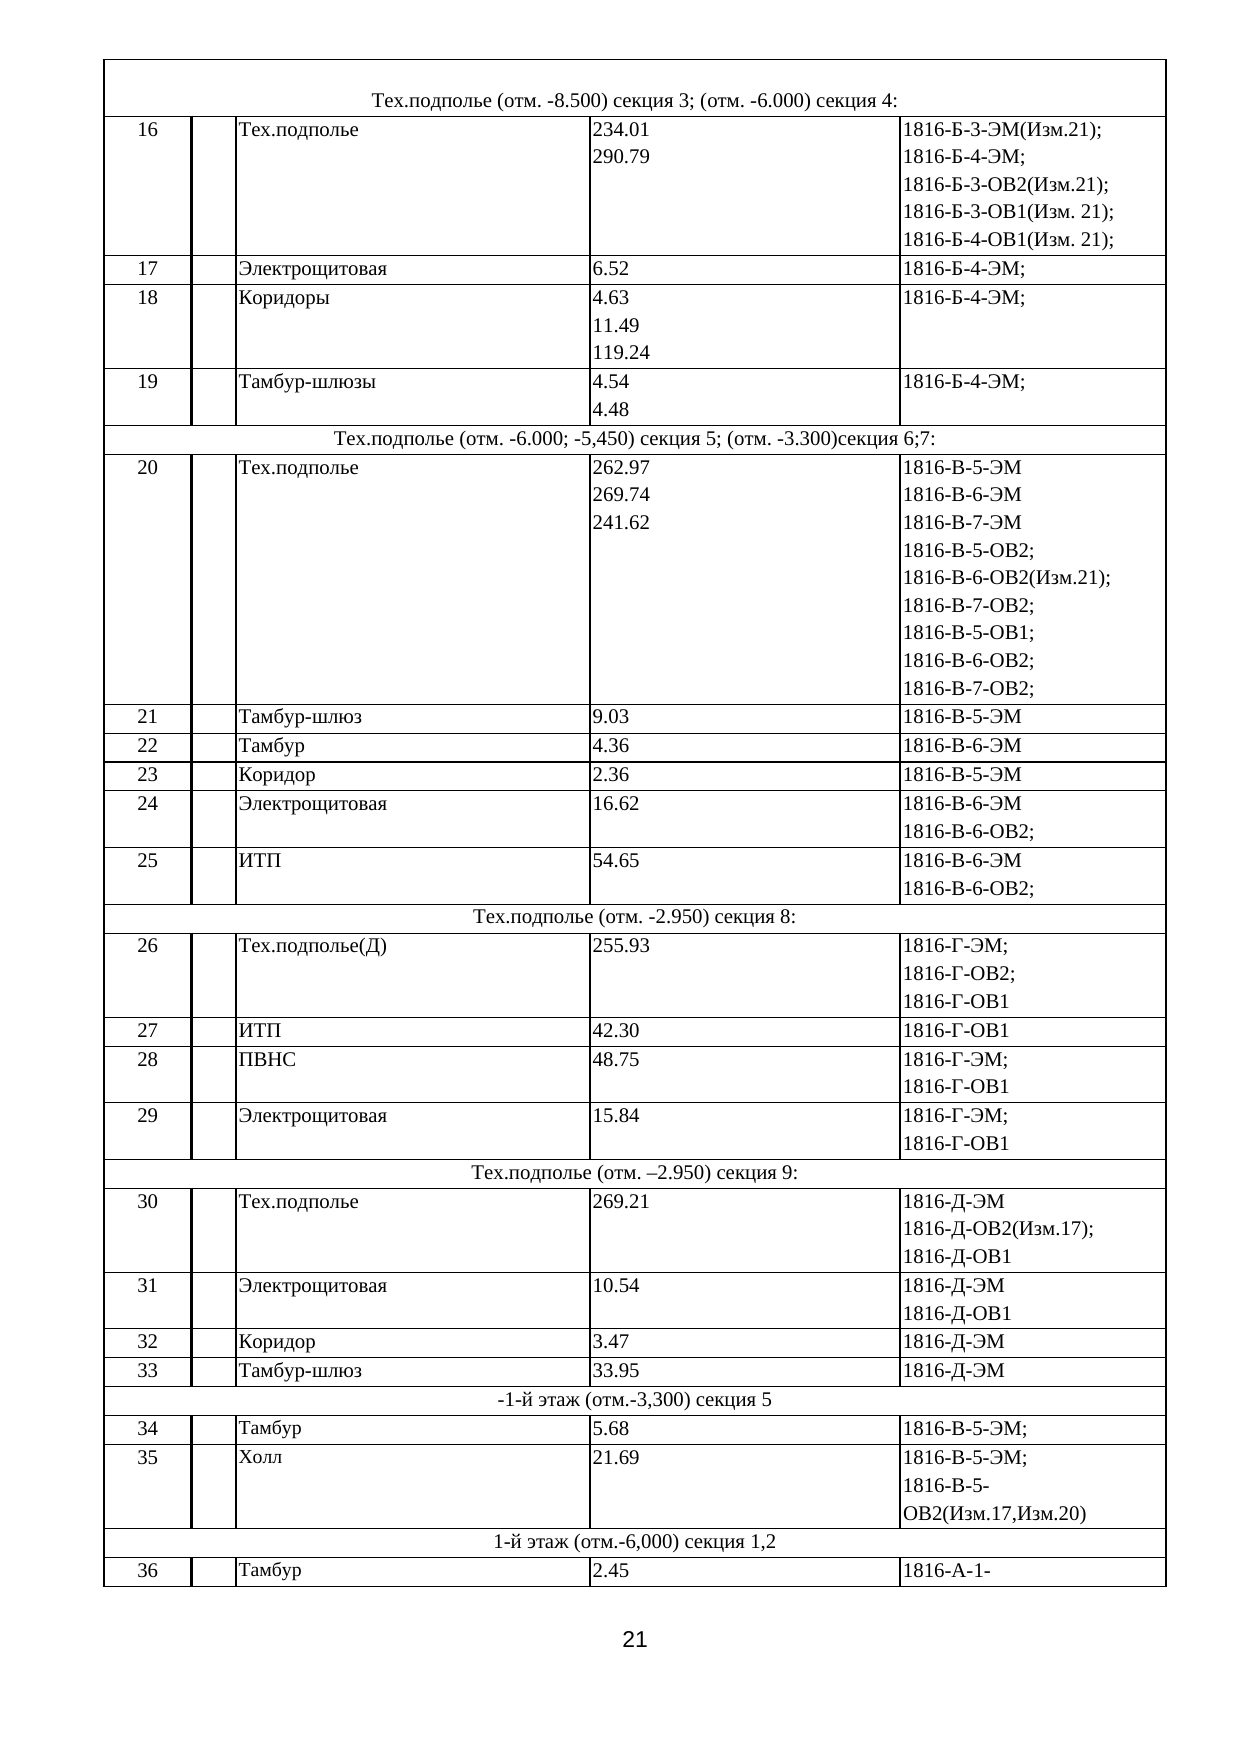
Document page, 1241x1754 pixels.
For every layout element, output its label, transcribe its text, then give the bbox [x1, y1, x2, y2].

table_cell 16 [105, 117, 190, 255]
table_cell ИТП [237, 1018, 589, 1046]
table_cell [193, 934, 235, 1017]
table_cell 1816-В-5-ЭМ; [901, 1416, 1165, 1444]
table_cell 1816-Д-ЭМ 1816-Д-ОВ2(Изм.17); 1816-Д-ОВ1 [901, 1189, 1165, 1272]
table_cell 18 [105, 285, 190, 368]
table_cell Тамбур [237, 1416, 589, 1444]
table_cell 10.54 [591, 1273, 899, 1328]
table_cell 1816-Б-4-ЭМ; [901, 369, 1165, 425]
table_cell 269.21 [591, 1189, 899, 1272]
table_cell Тех.подполье (отм. –2.950) секция 9: [105, 1160, 1165, 1188]
table_cell 16.62 [591, 791, 899, 847]
table_cell 19 [105, 369, 190, 425]
table_cell 32 [105, 1329, 190, 1357]
table_cell 1816-Д-ЭМ 1816-Д-ОВ1 [901, 1273, 1165, 1328]
table_cell 21 [105, 705, 190, 732]
table_cell 1816-В-6-ЭМ 1816-В-6-ОВ2; [901, 791, 1165, 847]
table_cell 1816-В-5-ЭМ 1816-В-6-ЭМ 1816-В-7-ЭМ 1816-В-5-ОВ2; 1816-В-6-ОВ2(Изм.21); 1816-В-7-ОВ2; 1816-В-5-ОВ1; 1816-В-6-ОВ2; 1816-В-7-ОВ2; [901, 455, 1165, 703]
table_cell 15.84 [591, 1103, 899, 1159]
table_cell 234.01 290.79 [591, 117, 899, 255]
table_cell Электрощитовая [237, 791, 589, 847]
table_cell [193, 256, 235, 284]
table_cell [193, 1189, 235, 1272]
table_cell [193, 1103, 235, 1159]
table_cell 48.75 [591, 1047, 899, 1102]
table_cell Коридор [237, 763, 589, 790]
table_cell [193, 1018, 235, 1046]
table_cell 30 [105, 1189, 190, 1272]
table_cell 29 [105, 1103, 190, 1159]
table_cell Тамбур-шлюзы [237, 369, 589, 425]
table_cell 6.52 [591, 256, 899, 284]
table_cell 4.54 4.48 [591, 369, 899, 425]
table_cell [193, 1273, 235, 1328]
table_cell 1816-Д-ЭМ [901, 1329, 1165, 1357]
table_cell 255.93 [591, 934, 899, 1017]
table_cell Электрощитовая [237, 1273, 589, 1328]
table_cell Тех.подполье [237, 455, 589, 703]
table_cell 22 [105, 734, 190, 761]
table_cell 1816-Г-ЭМ; 1816-Г-ОВ1 [901, 1103, 1165, 1159]
table_cell 21.69 [591, 1445, 899, 1528]
table_cell 2.36 [591, 763, 899, 790]
table_cell Тамбур-шлюз [237, 705, 589, 732]
table_cell 1816-Б-3-ЭМ(Изм.21); 1816-Б-4-ЭМ; 1816-Б-3-ОВ2(Изм.21); 1816-Б-3-ОВ1(Изм. 21); 1816-Б-4-ОВ1(Изм. 21); [901, 117, 1165, 255]
table_cell 1816-В-6-ЭМ 1816-В-6-ОВ2; [901, 848, 1165, 903]
table_cell 35 [105, 1445, 190, 1528]
table_cell ПВНС [237, 1047, 589, 1102]
table_cell 1816-В-5-ЭМ [901, 705, 1165, 732]
table_cell [193, 1329, 235, 1357]
table_cell [193, 1416, 235, 1444]
table_cell Коридор [237, 1329, 589, 1357]
table_cell Холл [237, 1445, 589, 1528]
table_cell 5.68 [591, 1416, 899, 1444]
table_cell 42.30 [591, 1018, 899, 1046]
table_cell Тамбур-шлюз [237, 1358, 589, 1386]
table_cell 1816-В-5-ЭМ; 1816-В-5-ОВ2(Изм.17,Изм.20) [901, 1445, 1165, 1528]
table_cell 17 [105, 256, 190, 284]
table_cell [193, 117, 235, 255]
table_cell 25 [105, 848, 190, 903]
table_cell ИТП [237, 848, 589, 903]
table_cell [193, 369, 235, 425]
table_cell 1816-Б-4-ЭМ; [901, 256, 1165, 284]
table_cell 2.45 [591, 1558, 899, 1586]
table_cell 36 [105, 1558, 190, 1586]
table_cell [193, 763, 235, 790]
table_cell 20 [105, 455, 190, 703]
table_cell 1-й этаж (отм.-6,000) секция 1,2 [105, 1529, 1165, 1557]
table_cell Коридоры [237, 285, 589, 368]
table_cell Тамбур [237, 1558, 589, 1586]
table_cell Тех.подполье [237, 117, 589, 255]
table_cell [193, 705, 235, 732]
table_cell [193, 285, 235, 368]
table_cell 33.95 [591, 1358, 899, 1386]
table_cell 28 [105, 1047, 190, 1102]
table_cell 4.36 [591, 734, 899, 761]
table_cell Тамбур [237, 734, 589, 761]
table_cell 23 [105, 763, 190, 790]
table_cell 33 [105, 1358, 190, 1386]
table_cell [193, 791, 235, 847]
table_cell 1816-В-6-ЭМ [901, 734, 1165, 761]
table_cell 4.63 11.49 119.24 [591, 285, 899, 368]
table_cell Тех.подполье(Д) [237, 934, 589, 1017]
table_cell Тех.подполье (отм. -6.000; -5,450) секция 5; (отм. -3.300)секция 6;7: [105, 426, 1165, 454]
table_cell [193, 1358, 235, 1386]
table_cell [105, 60, 1165, 116]
table_cell 34 [105, 1416, 190, 1444]
table_cell [193, 1047, 235, 1102]
table_cell 1816-Г-ЭМ; 1816-Г-ОВ1 [901, 1047, 1165, 1102]
table_cell 262.97 269.74 241.62 [591, 455, 899, 703]
table_cell [193, 1558, 235, 1586]
table_cell 24 [105, 791, 190, 847]
table_cell [193, 455, 235, 703]
table_cell [193, 1445, 235, 1528]
table_cell [193, 848, 235, 903]
table_cell -1-й этаж (отм.-3,300) секция 5 [105, 1387, 1165, 1415]
table_cell Электрощитовая [237, 256, 589, 284]
table_cell [193, 734, 235, 761]
table_cell 54.65 [591, 848, 899, 903]
table_cell Тех.подполье [237, 1189, 589, 1272]
table_cell Электрощитовая [237, 1103, 589, 1159]
table_cell Тех.подполье (отм. -2.950) секция 8: [105, 905, 1165, 932]
table_cell 26 [105, 934, 190, 1017]
table_cell 3.47 [591, 1329, 899, 1357]
table_cell 1816-Б-4-ЭМ; [901, 285, 1165, 368]
table_cell 31 [105, 1273, 190, 1328]
table_cell 9.03 [591, 705, 899, 732]
table_cell 1816-Д-ЭМ [901, 1358, 1165, 1386]
table_cell 27 [105, 1018, 190, 1046]
table_cell 1816-В-5-ЭМ [901, 763, 1165, 790]
table_cell 1816-Г-ЭМ; 1816-Г-ОВ2; 1816-Г-ОВ1 [901, 934, 1165, 1017]
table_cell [901, 1558, 1165, 1586]
table_cell 1816-Г-ОВ1 [901, 1018, 1165, 1046]
